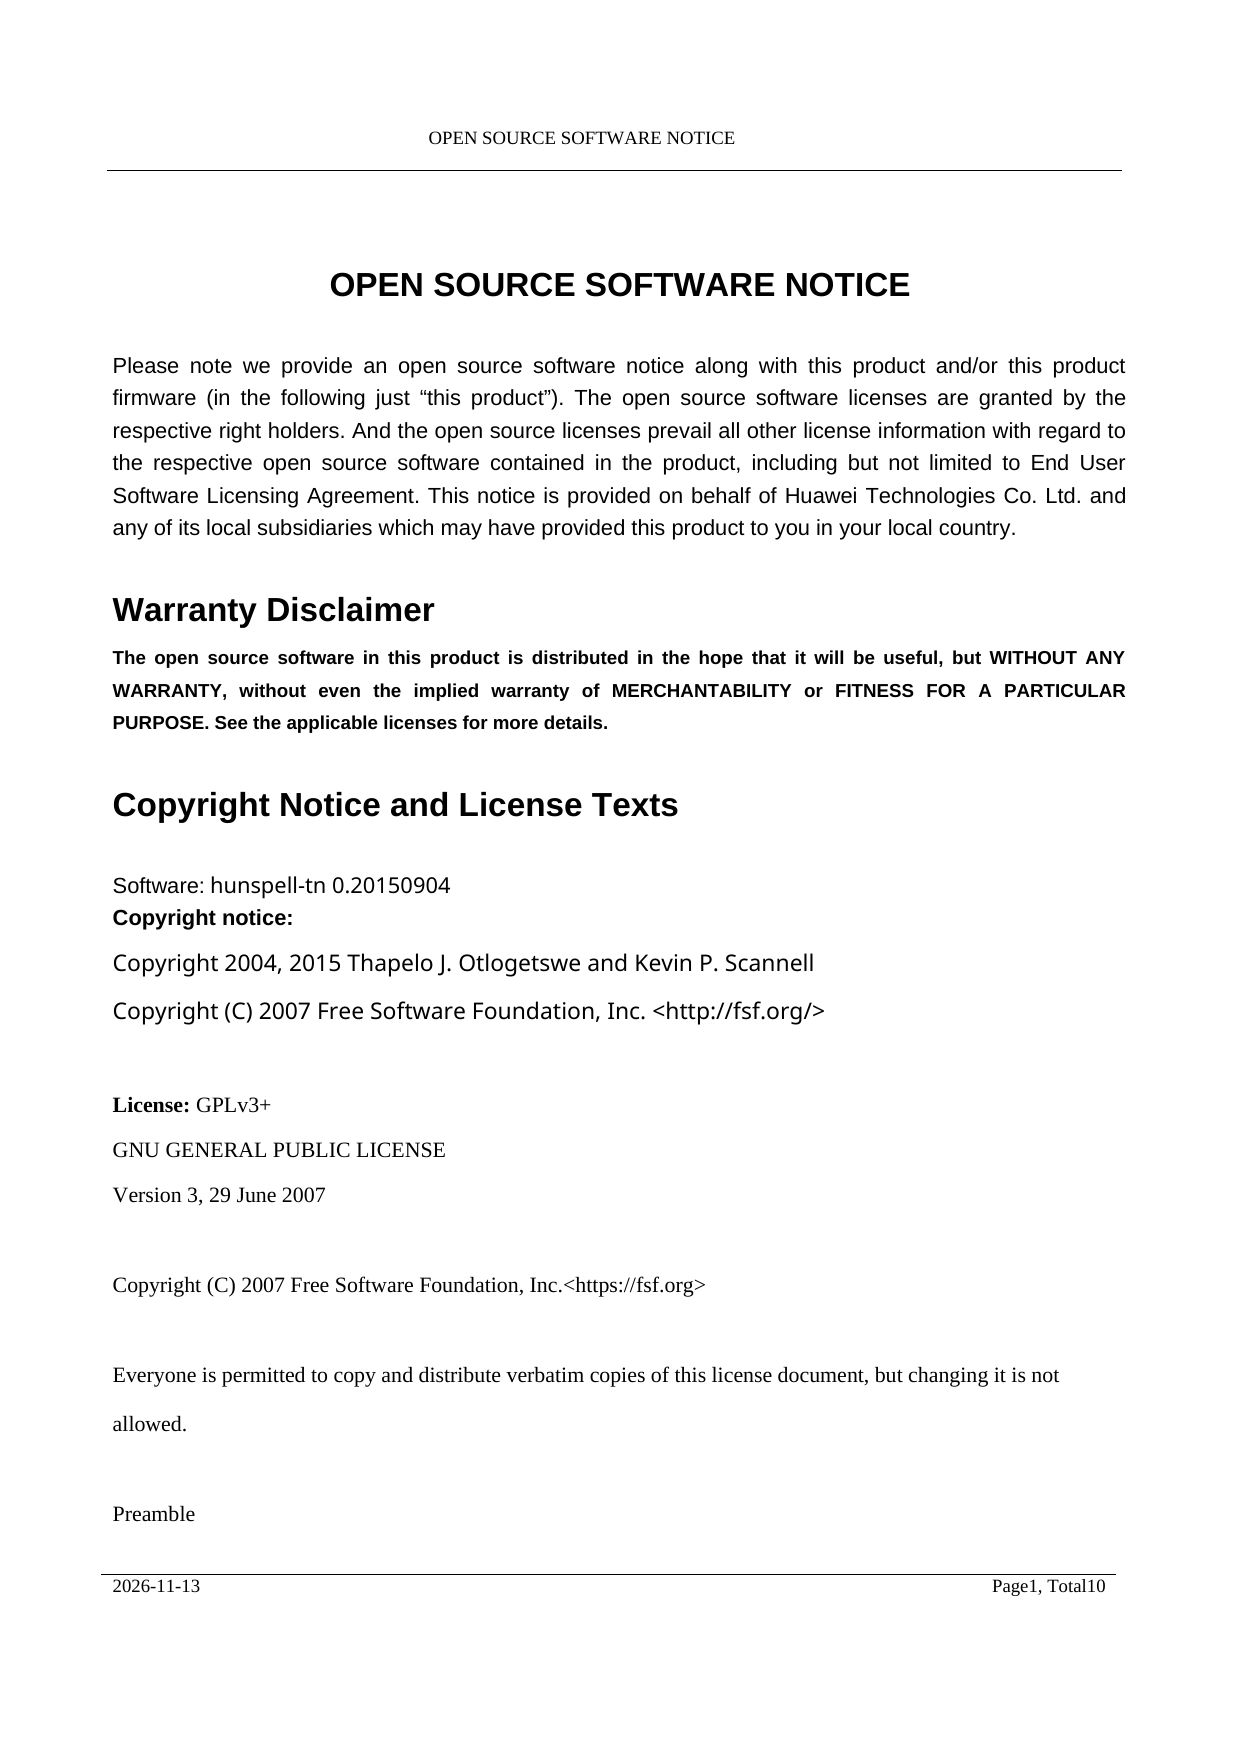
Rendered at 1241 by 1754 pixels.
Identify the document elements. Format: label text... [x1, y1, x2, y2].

text Please note we provide an open source software notice along with this product and/or this product firmware (in the following just “this product”). The open source software licenses are granted by the respective right holders. And the open source licenses prevail all other license information with regard to the respective open source software contained in the product, including but not limited to End User Software Licensing Agreement. This notice is provided on behalf of Huawei Technologies Co. Ltd. and any of its local subsidiaries which may have provided this product to you in your local country. [112, 349, 1128, 544]
text OPEN SOURCE SOFTWARE NOTICE [112, 251, 1128, 316]
text Everyone is permitted to copy and distribute verbatim copies of this license document, but changing it is not allowed. [112, 1358, 1128, 1440]
text Warranty Disclaimer [112, 576, 1128, 641]
text License: GPLv3+ [112, 1088, 1128, 1120]
text The open source software in this product is distributed in the hope that it will be useful, but WITHOUT ANY WARRANTY, without even the implied warranty of MERCHANTABILITY or FITNESS FOR A PARTICULAR PURPOSE. See the applicable licenses for more details. [112, 641, 1128, 739]
text Copyright notice: [112, 901, 1128, 934]
text Version 3, 29 June 2007 [112, 1178, 1128, 1211]
text Copyright Notice and License Texts [112, 771, 1128, 836]
text Preamble [112, 1497, 1128, 1530]
text Copyright (C) 2007 Free Software Foundation, Inc.<https://fsf.org> [112, 1268, 1128, 1301]
text Copyright 2004, 2015 Thapelo J. Otlogetswe and Kevin P. Scannell [112, 947, 1128, 979]
text Copyright (C) 2007 Free Software Foundation, Inc. <http://fsf.org/> [112, 995, 1128, 1027]
text GNU GENERAL PUBLIC LICENSE [112, 1133, 1128, 1166]
text Software: hunspell-tn 0.20150904 [112, 869, 1128, 901]
